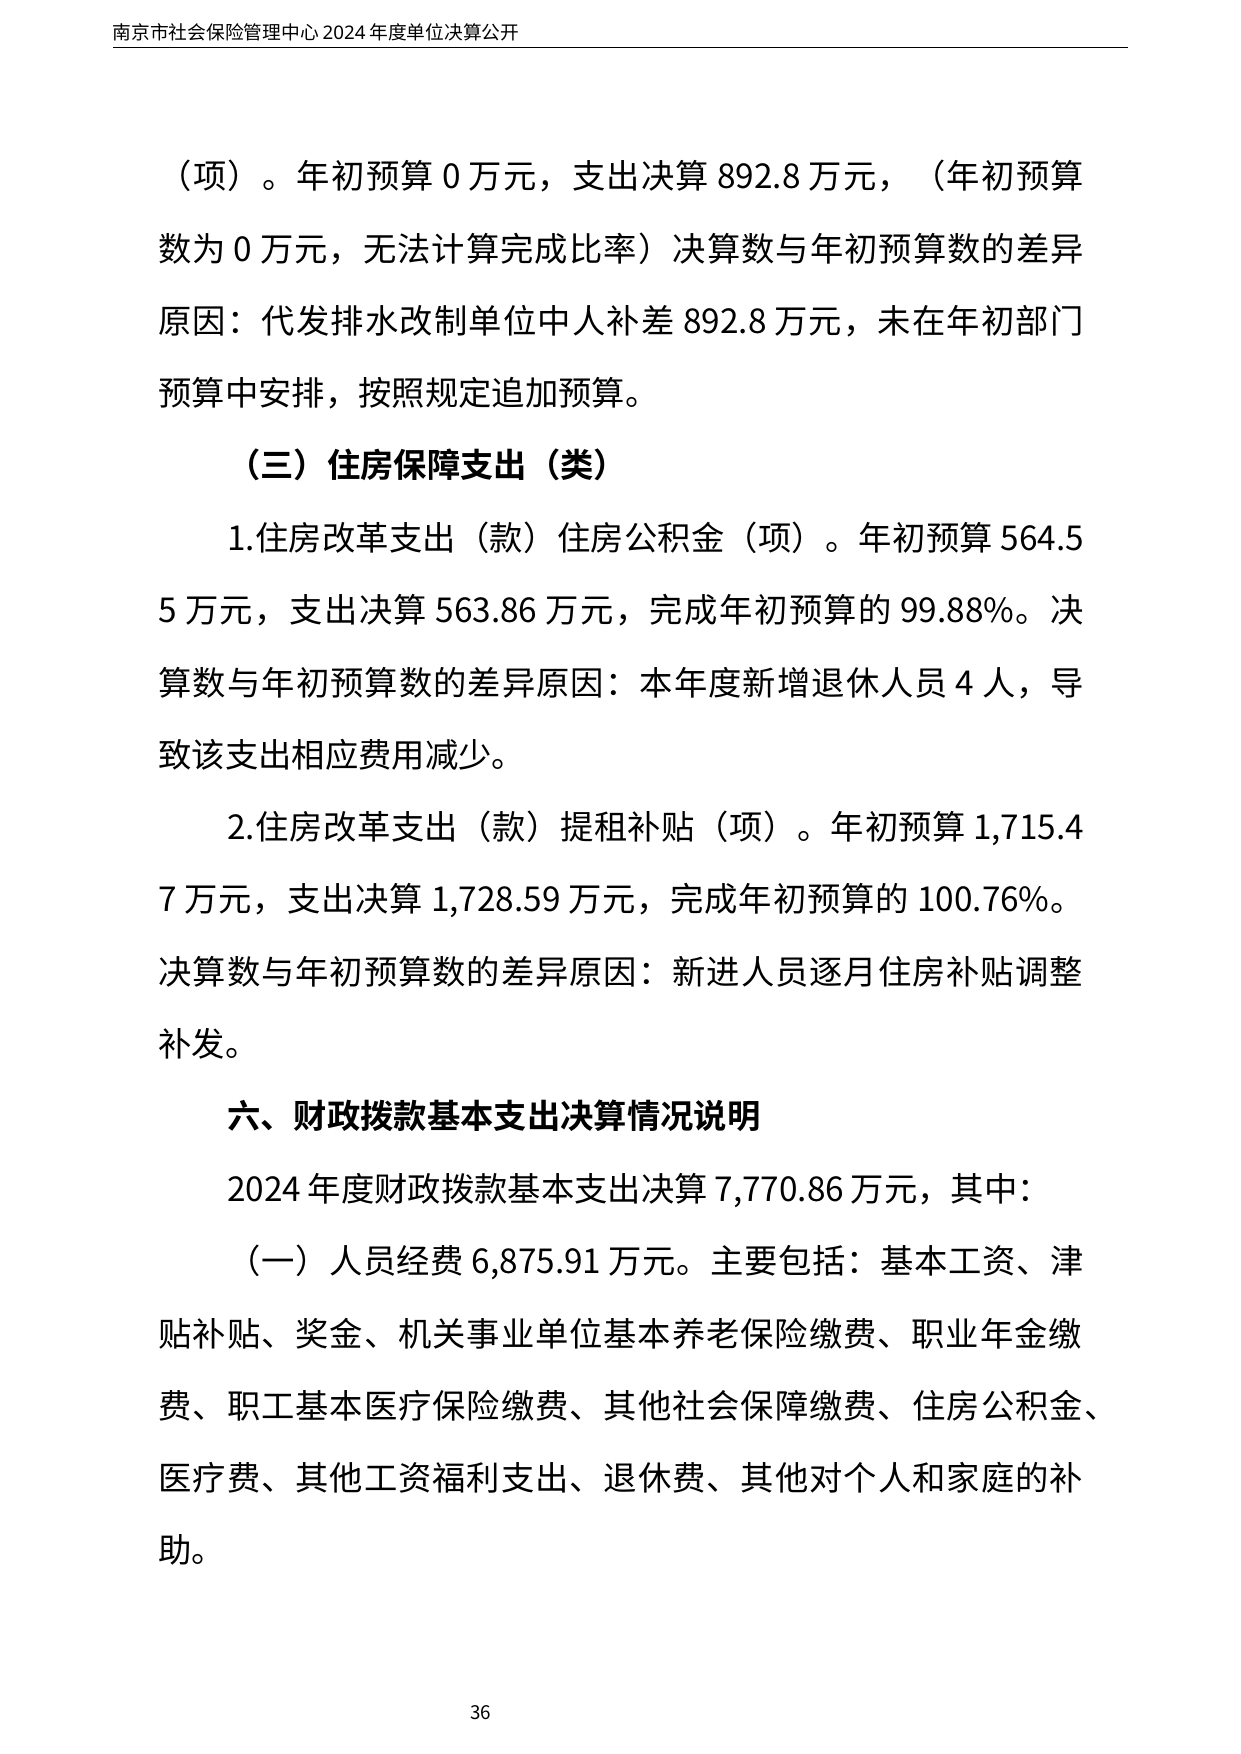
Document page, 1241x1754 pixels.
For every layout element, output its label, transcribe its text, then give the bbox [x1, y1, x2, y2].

text 1.住房改革支出（款）住房公积金（项）。年初预算564.55万元，支出决算563.86万元，完成年初预算的99.88%。决算数与年初预算数的差异原因：本年度新增退休人员4人，导致该支出相应费用减少。 [158, 512, 1084, 777]
text 六、财政拨款基本支出决算情况说明 [158, 1090, 1084, 1138]
text 2024年度财政拨款基本支出决算7,770.86万元，其中： [158, 1163, 1084, 1211]
text （三）住房保障支出（类） [158, 439, 1084, 487]
text （一）人员经费6,875.91万元。主要包括：基本工资、津贴补贴、奖金、机关事业单位基本养老保险缴费、职业年金缴费、职工基本医疗保险缴费、其他社会保障缴费、住房公积金、医疗费、其他工资福利支出、退休费、其他对个人和家庭的补助。 [158, 1235, 1084, 1572]
text 2.住房改革支出（款）提租补贴（项）。年初预算1,715.47万元，支出决算1,728.59万元，完成年初预算的100.76%。决算数与年初预算数的差异原因：新进人员逐月住房补贴调整补发。 [158, 801, 1084, 1066]
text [158, 150, 1084, 415]
